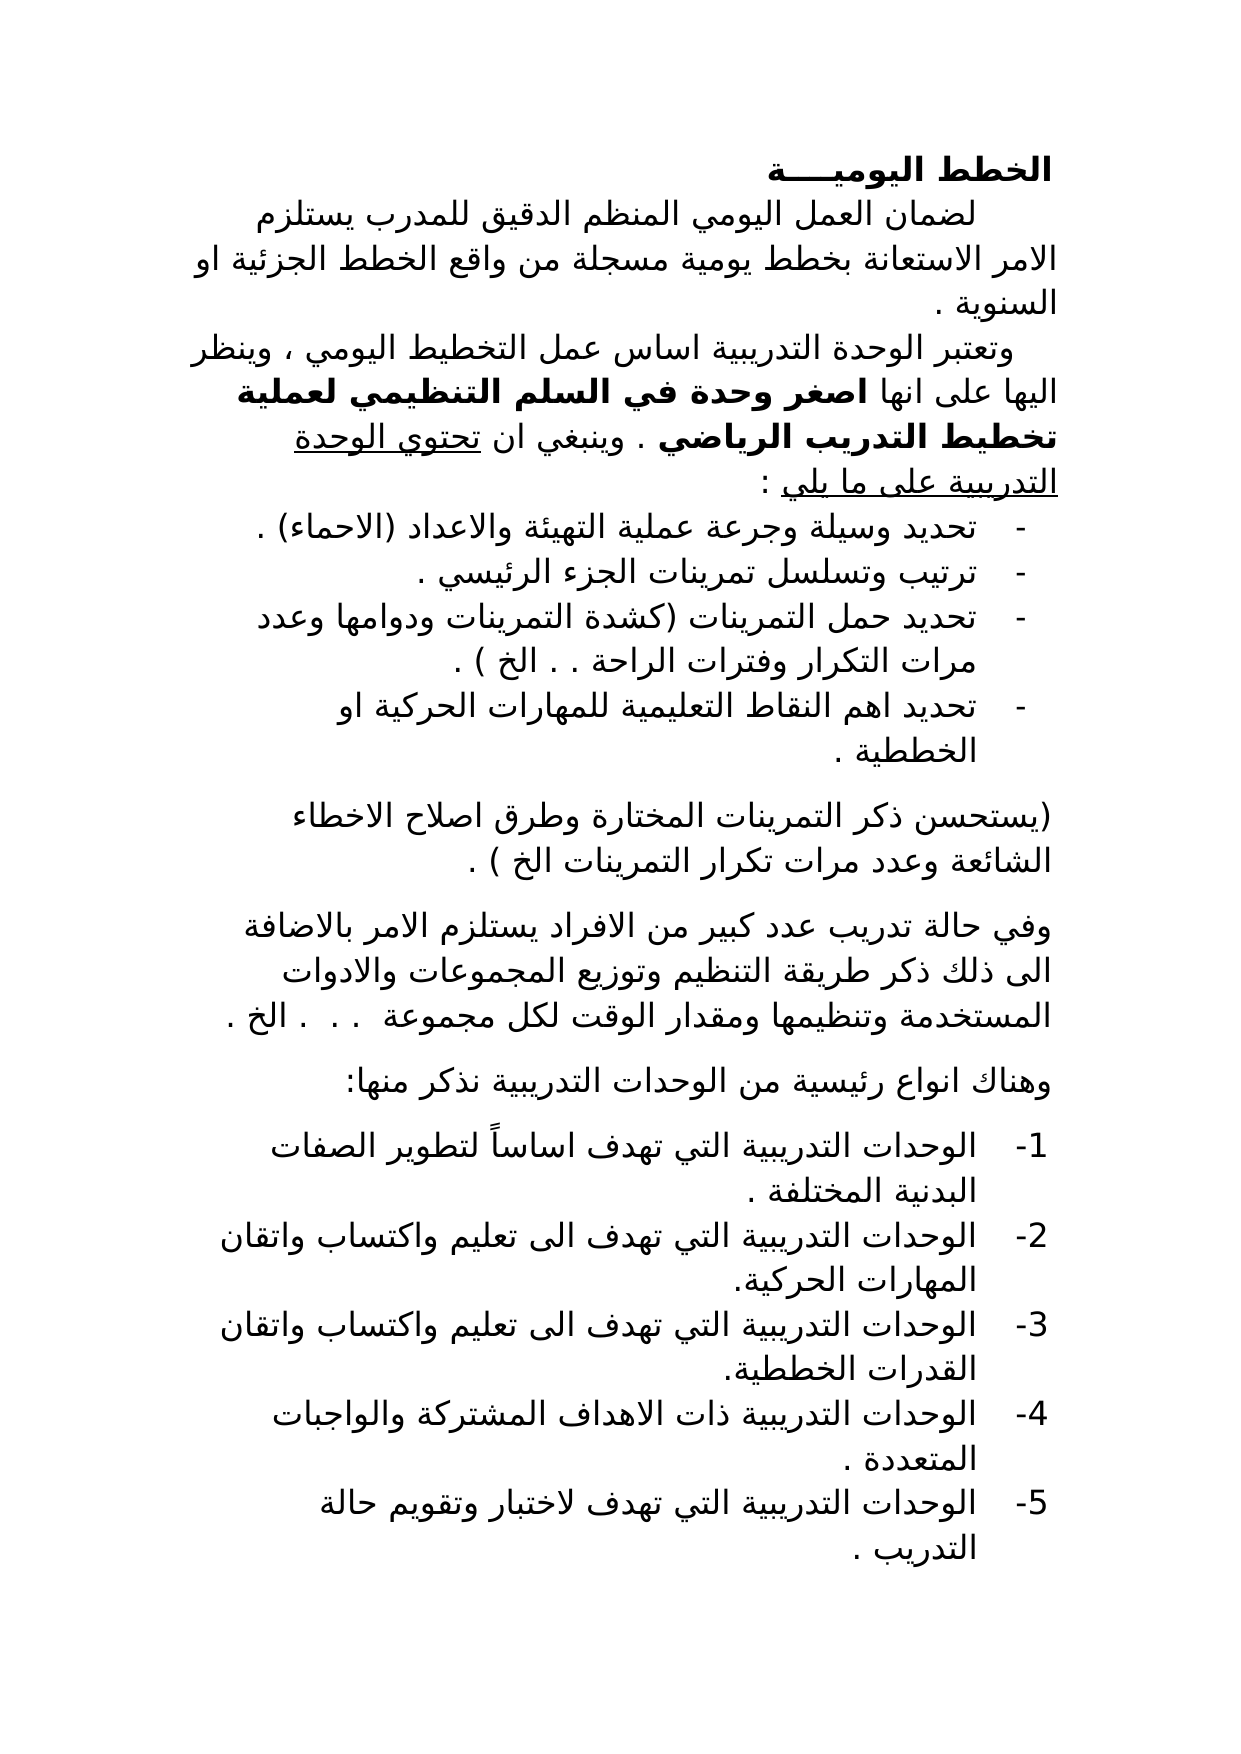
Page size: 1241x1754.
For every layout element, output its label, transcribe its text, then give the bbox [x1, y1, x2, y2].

list الوحدات التدريبية التي تهدف الى تعليم واكتساب واتقان المهارات الحركية. [187, 1216, 1015, 1299]
text وفي حالة تدريب عدد كبير من الافراد يستلزم الامر بالاضافة الى ذلك ذكر طريقة التنظيم وتوزيع المجموعات والادوات المستخدمة وتنظيمها ومقدار الوقت لكل مجموعة . . . الخ . [187, 907, 1053, 1035]
list تحديد حمل التمرينات (كشدة التمرينات ودوامها وعدد مرات التكرار وفترات الراحة . . الخ ) . [187, 597, 1015, 681]
list الوحدات التدريبية ذات الاهداف المشتركة والواجبات المتعددة . [187, 1394, 1015, 1478]
list وتعتبر الوحدة التدريبية اساس عمل التخطيط اليومي ، وينظر اليها على انها اصغر وحدة في السلم التنظيمي لعملية تخطيط التدريب الرياضي . وينبغي ان تحتوي الوحدة التدريبية على ما يلي : [187, 328, 1058, 501]
list الوحدات التدريبية التي تهدف اساساً لتطوير الصفات البدنية المختلفة . [187, 1127, 1015, 1210]
list ترتيب وتسلسل تمرينات الجزء الرئيسي . [187, 552, 1015, 591]
list الخطط اليوميــــة [187, 150, 1053, 189]
list تحديد اهم النقاط التعليمية للمهارات الحركية او الخططية . [187, 686, 1015, 770]
list تحديد وسيلة وجرعة عملية التهيئة والاعداد (الاحماء) . [187, 507, 1015, 546]
list الوحدات التدريبية التي تهدف الى تعليم واكتساب واتقان القدرات الخططية. [187, 1305, 1015, 1389]
list الوحدات التدريبية التي تهدف لاختبار وتقويم حالة التدريب . [187, 1483, 1015, 1567]
list لضمان العمل اليومي المنظم الدقيق للمدرب يستلزم الامر الاستعانة بخطط يومية مسجلة من واقع الخطط الجزئية او السنوية . [187, 194, 1058, 323]
text (يستحسن ذكر التمرينات المختارة وطرق اصلاح الاخطاء الشائعة وعدد مرات تكرار التمرينات الخ ) . [187, 797, 1053, 880]
text وهناك انواع رئيسية من الوحدات التدريبية نذكر منها: [187, 1061, 1053, 1100]
